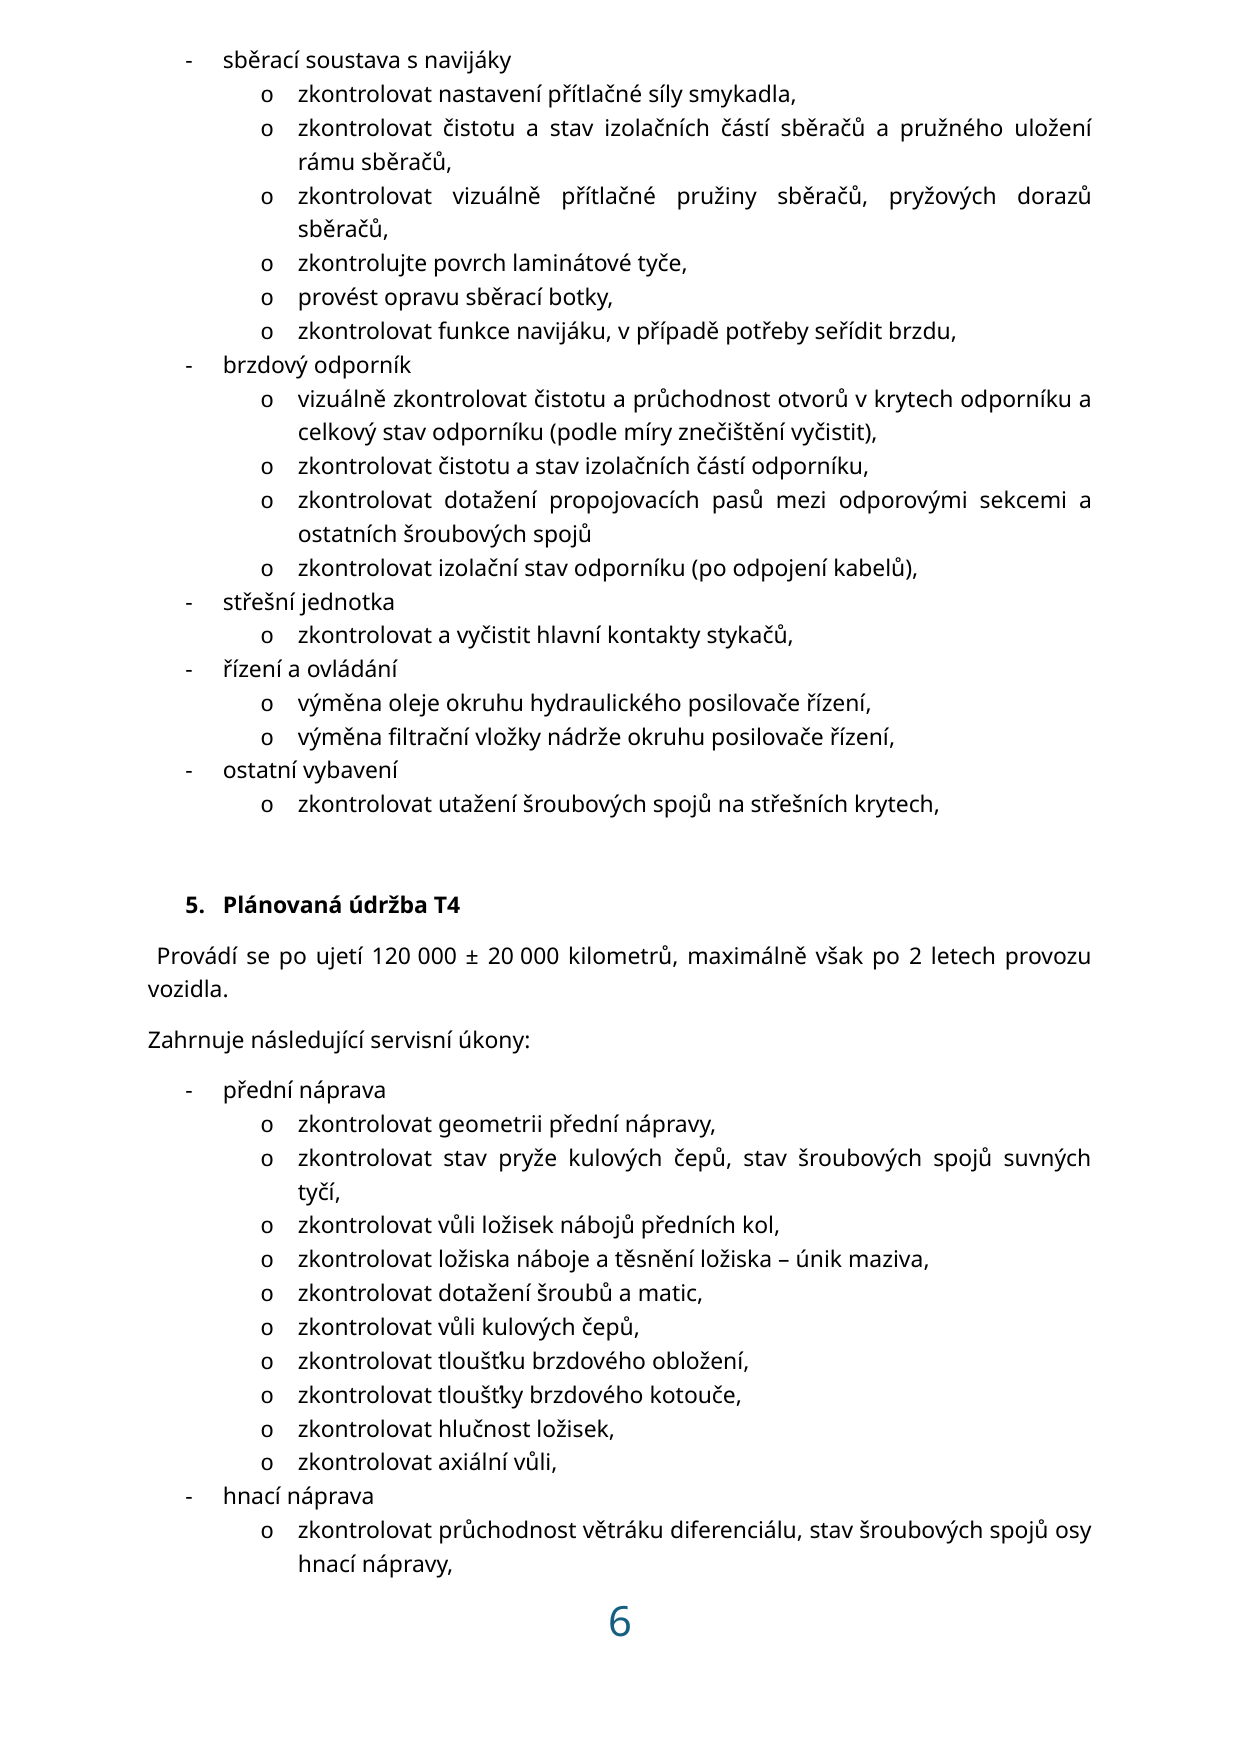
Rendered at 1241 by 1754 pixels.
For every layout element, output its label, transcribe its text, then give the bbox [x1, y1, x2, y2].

list hnací náprava [185, 1480, 1093, 1511]
list zkontrolovat dotažení šroubů a matic, [260, 1277, 1093, 1308]
list zkontrolovat utažení šroubových spojů na střešních krytech, [260, 788, 1093, 819]
list střešní jednotka [185, 585, 1093, 617]
list Plánovaná údržba T4 [185, 889, 1093, 920]
list zkontrolovat hlučnost ložisek, [260, 1412, 1093, 1444]
list zkontrolujte povrch laminátové tyče, [260, 247, 1093, 278]
list zkontrolovat axiální vůli, [260, 1446, 1093, 1478]
list zkontrolovat tloušťku brzdového obložení, [260, 1345, 1093, 1376]
list přední náprava [185, 1074, 1093, 1105]
list výměna oleje okruhu hydraulického posilovače řízení, [260, 687, 1093, 718]
list řízení a ovládání [185, 653, 1093, 684]
list zkontrolovat ložiska náboje a těsnění ložiska – únik maziva, [260, 1243, 1093, 1274]
list zkontrolovat funkce navijáku, v případě potřeby seřídit brzdu, [260, 315, 1093, 346]
list zkontrolovat geometrii přední nápravy, [260, 1108, 1093, 1139]
list provést opravu sběrací botky, [260, 281, 1093, 312]
text Provádí se po ujetí 120 000 ± 20 000 kilometrů, maximálně však po 2 letech provozu vozidla. [148, 939, 1093, 1004]
list zkontrolovat čistotu a stav izolačních částí sběračů a pružného uložení rámu sběračů, [260, 112, 1093, 177]
list zkontrolovat vůli kulových čepů, [260, 1311, 1093, 1342]
list zkontrolovat průchodnost větráku diferenciálu, stav šroubových spojů osy hnací nápravy, [260, 1514, 1093, 1579]
list zkontrolovat tloušťky brzdového kotouče, [260, 1379, 1093, 1410]
list ostatní vybavení [185, 754, 1093, 786]
list zkontrolovat dotažení propojovacích pasů mezi odporovými sekcemi a ostatních šroubových spojů [260, 484, 1093, 549]
list výměna filtrační vložky nádrže okruhu posilovače řízení, [260, 721, 1093, 752]
list zkontrolovat izolační stav odporníku (po odpojení kabelů), [260, 552, 1093, 583]
list zkontrolovat čistotu a stav izolačních částí odporníku, [260, 450, 1093, 481]
list sběrací soustava s navijáky [185, 44, 1093, 76]
list vizuálně zkontrolovat čistotu a průchodnost otvorů v krytech odporníku a celkový stav odporníku (podle míry znečištění vyčistit), [260, 382, 1093, 448]
list zkontrolovat vůli ložisek nábojů předních kol, [260, 1209, 1093, 1241]
list zkontrolovat nastavení přítlačné síly smykadla, [260, 78, 1093, 109]
list zkontrolovat stav pryže kulových čepů, stav šroubových spojů suvných tyčí, [260, 1142, 1093, 1207]
text Zahrnuje následující servisní úkony: [148, 1024, 1093, 1055]
list zkontrolovat vizuálně přítlačné pružiny sběračů, pryžových dorazů sběračů, [260, 179, 1093, 245]
list brzdový odporník [185, 349, 1093, 380]
list zkontrolovat a vyčistit hlavní kontakty stykačů, [260, 619, 1093, 651]
